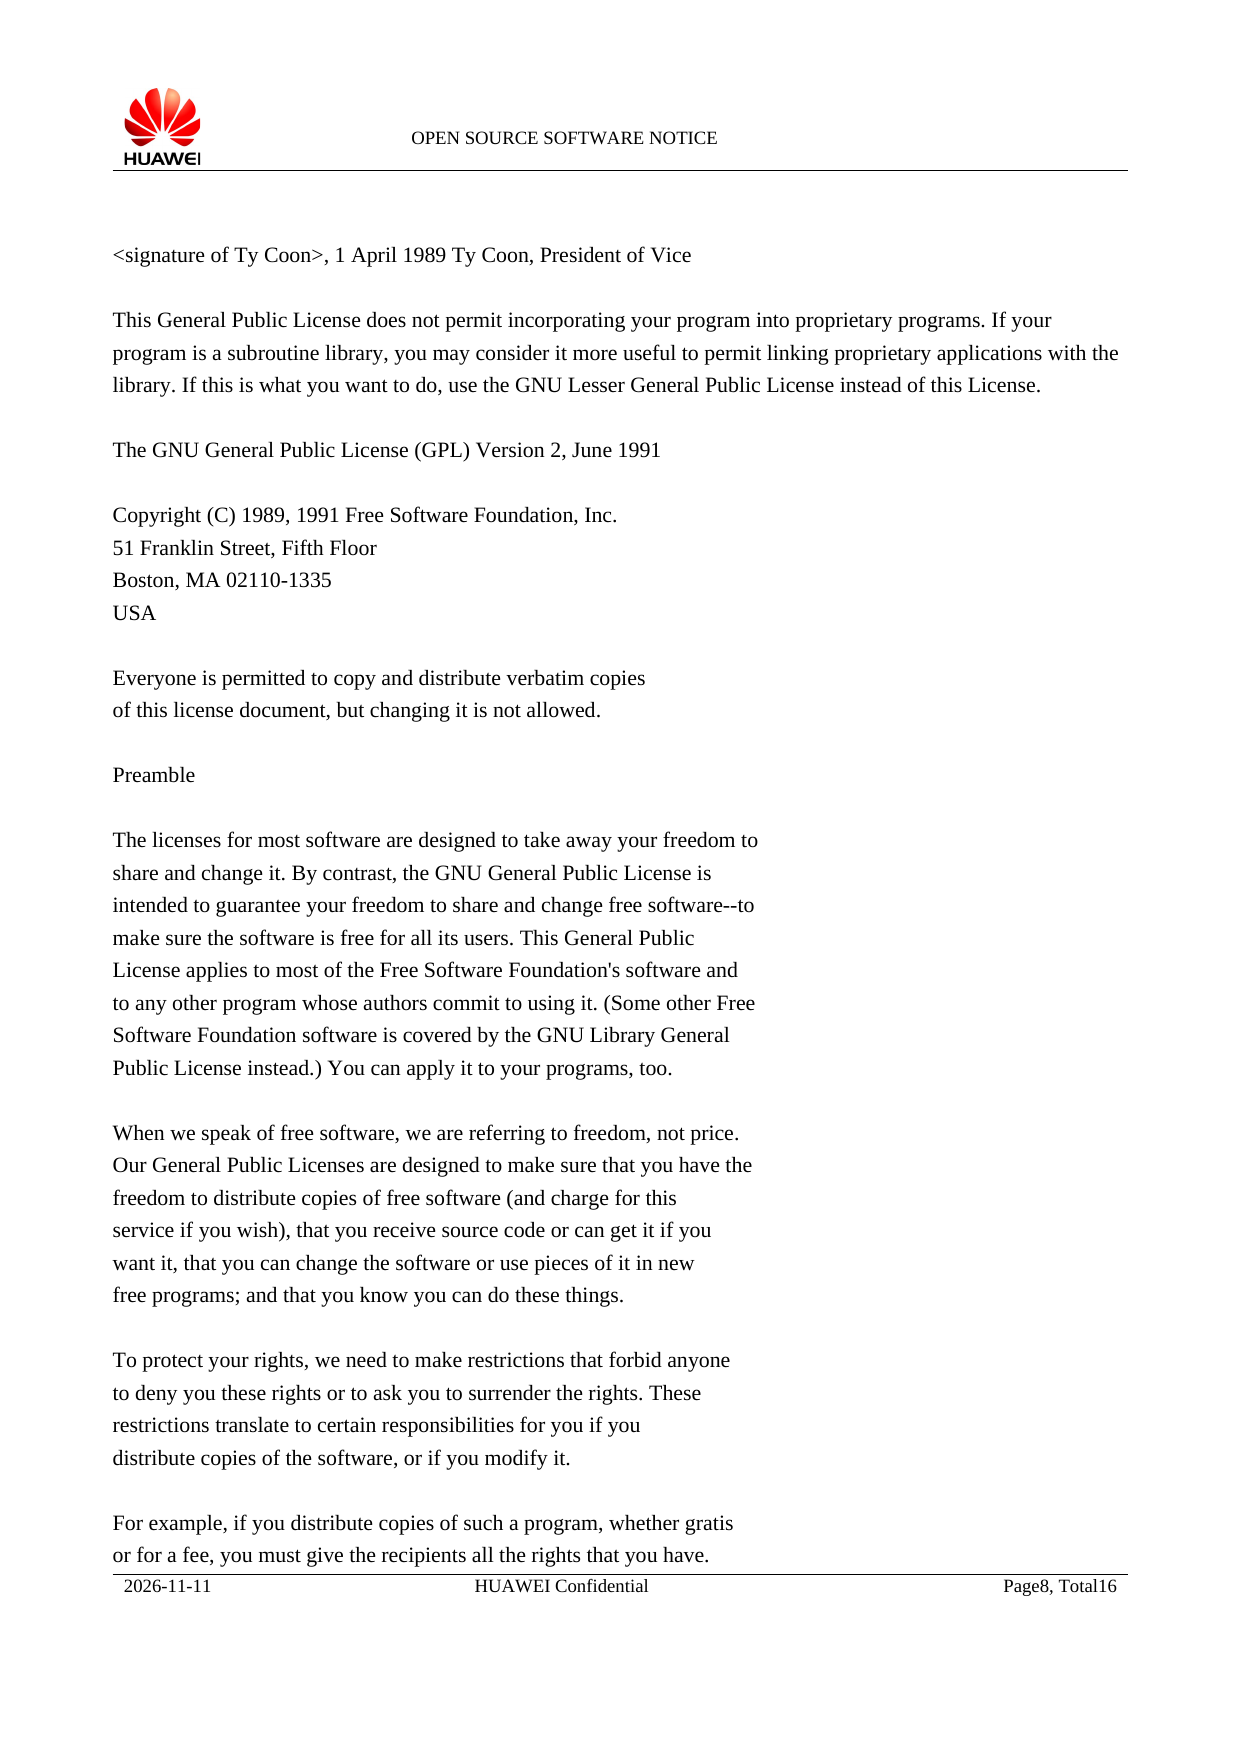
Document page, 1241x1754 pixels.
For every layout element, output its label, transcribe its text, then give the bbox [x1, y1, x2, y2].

picture [124, 88, 201, 165]
